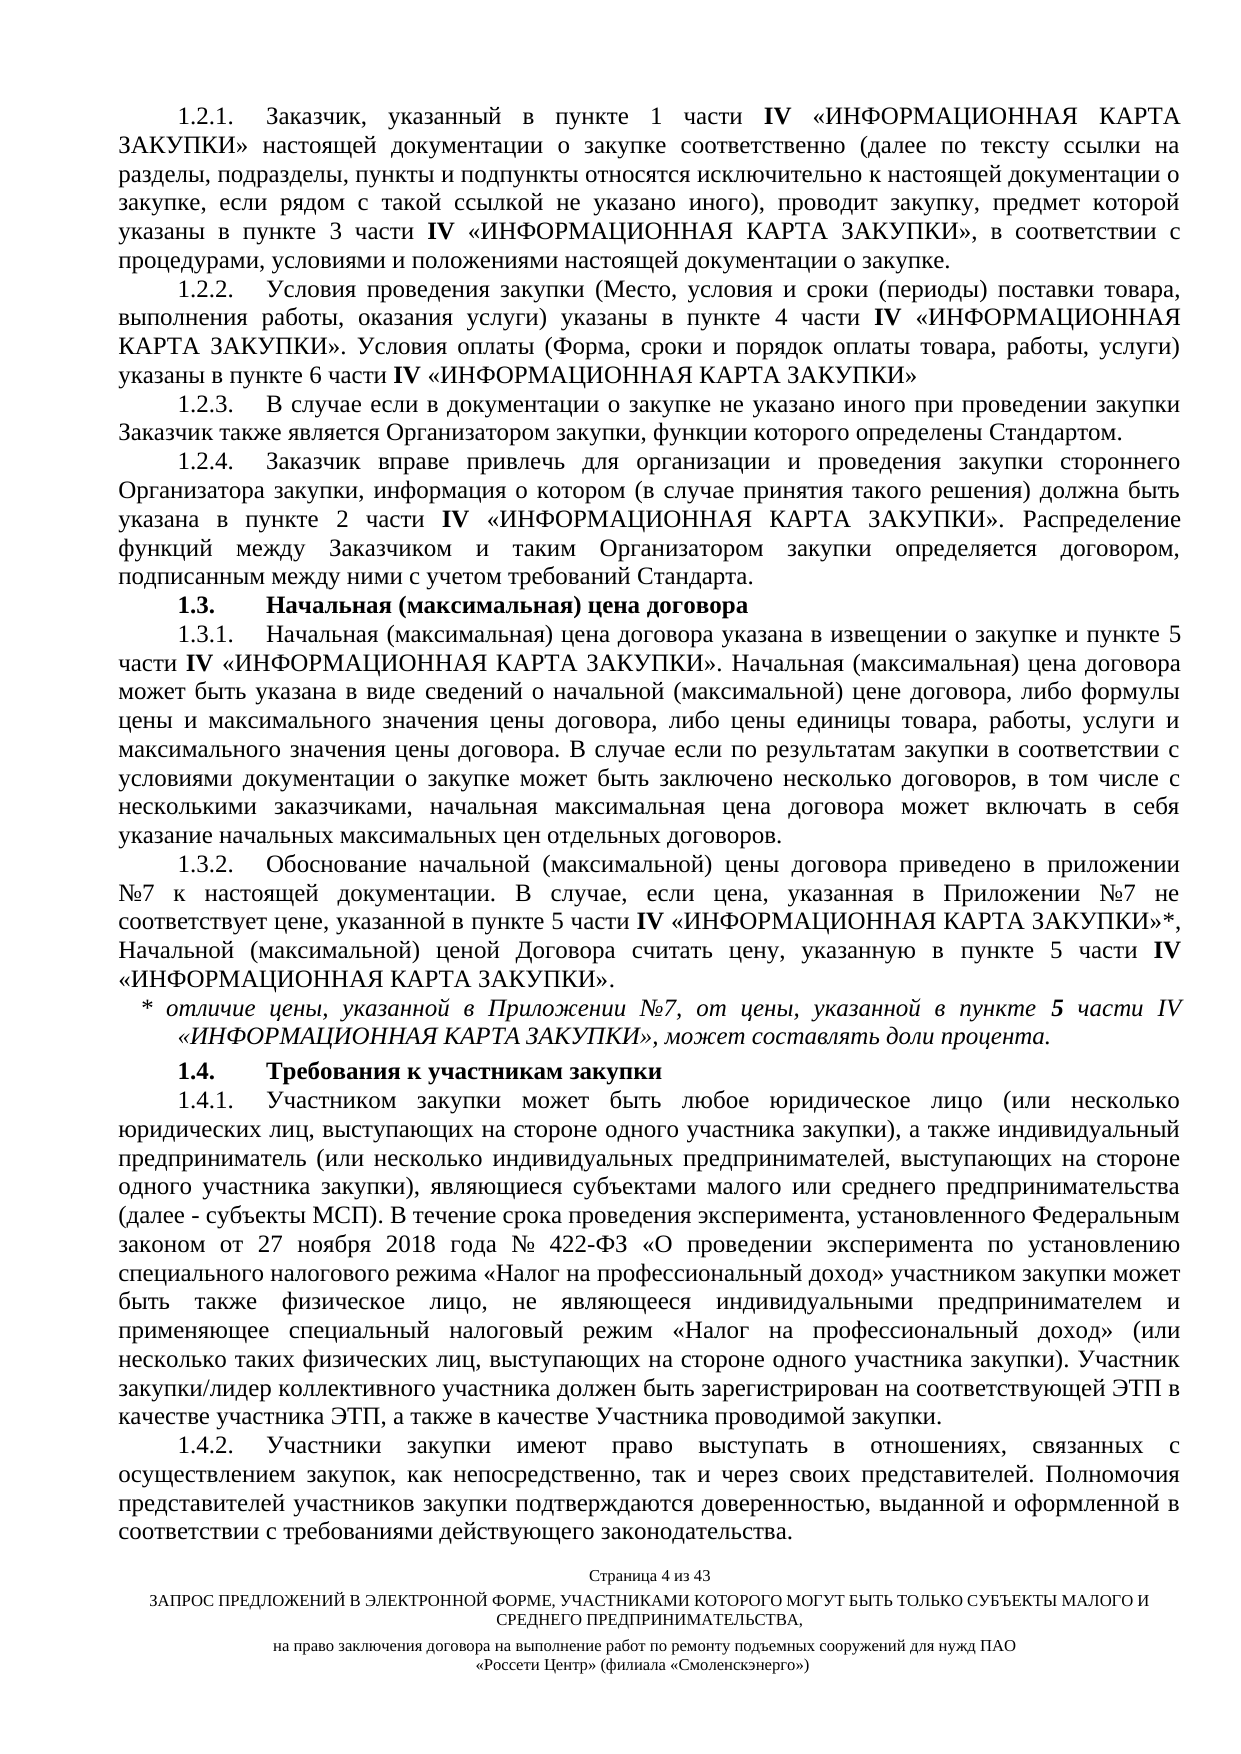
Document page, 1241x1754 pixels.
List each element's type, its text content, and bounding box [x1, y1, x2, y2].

subtitle Начальная (максимальная) цена договора указана в извещении о закупке и пункте 5 части IV «ИНФОРМАЦИОННАЯ КАРТА ЗАКУПКИ». Начальная (максимальная) цена договора может быть указана в виде сведений о начальной (максимальной) цене договора, либо формулы цены и максимального значения цены договора, либо цены единицы товара, работы, услуги и максимального значения цены договора. В случае если по результатам закупки в соответствии с условиями документации о закупке может быть заключено несколько договоров, в том числе с несколькими заказчиками, начальная максимальная цена договора может включать в себя указание начальных максимальных цен отдельных договоров. [118, 619, 1181, 849]
subtitle Начальная (максимальная) цена договора [118, 590, 1181, 619]
subtitle Участником закупки может быть любое юридическое лицо (или несколько юридических лиц, выступающих на стороне одного участника закупки), а также индивидуальный предприниматель (или несколько индивидуальных предпринимателей, выступающих на стороне одного участника закупки), являющиеся субъектами малого или среднего предпринимательства (далее - субъекты МСП). В течение срока проведения эксперимента, установленного Федеральным законом от 27 ноября 2018 года № 422-ФЗ «О проведении эксперимента по установлению специального налогового режима «Налог на профессиональный доход» участником закупки может быть также физическое лицо, не являющееся индивидуальными предпринимателем и применяющее специальный налоговый режим «Налог на профессиональный доход» (или несколько таких физических лиц, выступающих на стороне одного участника закупки). Участник закупки/лидер коллективного участника должен быть зарегистрирован на соответствующей ЭТП в качестве участника ЭТП, а также в качестве Участника проводимой закупки. [118, 1085, 1181, 1430]
subtitle Заказчик, указанный в пункте 1 части IV «ИНФОРМАЦИОННАЯ КАРТА ЗАКУПКИ» настоящей документации о закупке соответственно (далее по тексту ссылки на разделы, подразделы, пункты и подпункты относятся исключительно к настоящей документации о закупке, если рядом с такой ссылкой не указано иного), проводит закупку, предмет которой указаны в пункте 3 части IV «ИНФОРМАЦИОННАЯ КАРТА ЗАКУПКИ», в соответствии с процедурами, условиями и положениями настоящей документации о закупке. [118, 101, 1181, 274]
subtitle Требования к участникам закупки [118, 1056, 1181, 1085]
subtitle Заказчик вправе привлечь для организации и проведения закупки стороннего Организатора закупки, информация о котором (в случае принятия такого решения) должна быть указана в пункте 2 части IV «ИНФОРМАЦИОННАЯ КАРТА ЗАКУПКИ». Распределение функций между Заказчиком и таким Организатором закупки определяется договором, подписанным между ними с учетом требований Стандарта. [118, 446, 1181, 590]
list * отличие цены, указанной в Приложении №7, от цены, указанной в пункте 5 части IV «ИНФОРМАЦИОННАЯ КАРТА ЗАКУПКИ», может составлять доли процента. [140, 993, 1181, 1050]
subtitle Участники закупки имеют право выступать в отношениях, связанных с осуществлением закупок, как непосредственно, так и через своих представителей. Полномочия представителей участников закупки подтверждаются доверенностью, выданной и оформленной в соответствии с требованиями действующего законодательства. [118, 1430, 1181, 1545]
subtitle В случае если в документации о закупке не указано иного при проведении закупки Заказчик также является Организатором закупки, функции которого определены Стандартом. [118, 389, 1181, 446]
subtitle Обоснование начальной (максимальной) цены договора приведено в приложении №7 к настоящей документации. В случае, если цена, указанная в Приложении №7 не соответствует цене, указанной в пункте 5 части IV «ИНФОРМАЦИОННАЯ КАРТА ЗАКУПКИ»*, Начальной (максимальной) ценой Договора считать цену, указанную в пункте 5 части IV «ИНФОРМАЦИОННАЯ КАРТА ЗАКУПКИ». [118, 849, 1181, 993]
subtitle Условия проведения закупки (Место, условия и сроки (периоды) поставки товара, выполнения работы, оказания услуги) указаны в пункте 4 части IV «ИНФОРМАЦИОННАЯ КАРТА ЗАКУПКИ». Условия оплаты (Форма, сроки и порядок оплаты товара, работы, услуги) указаны в пункте 6 части IV «ИНФОРМАЦИОННАЯ КАРТА ЗАКУПКИ» [118, 274, 1181, 389]
